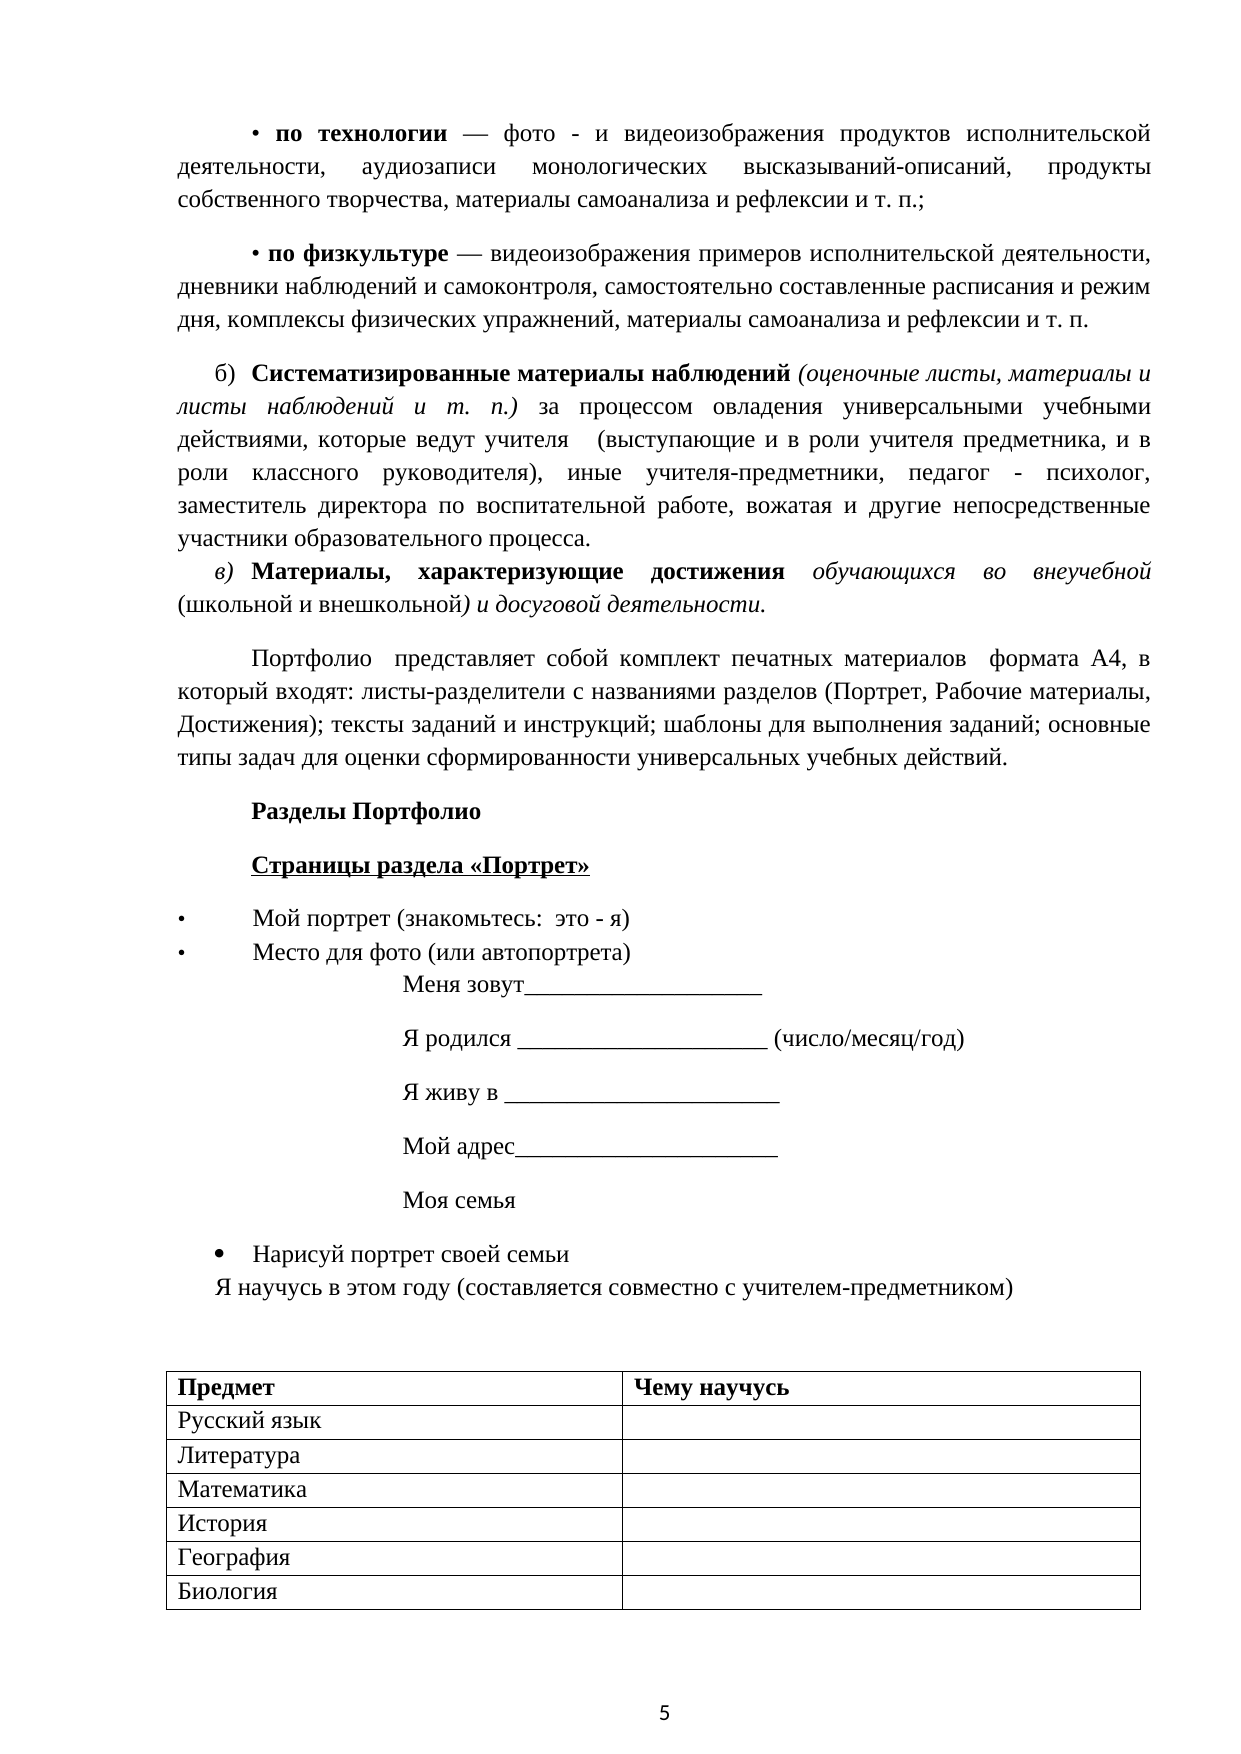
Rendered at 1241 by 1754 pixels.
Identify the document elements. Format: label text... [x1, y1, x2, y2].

table_header Предмет [167, 1372, 622, 1404]
text Мой адрес_____________________ [177, 1131, 1152, 1160]
table_cell [623, 1542, 1140, 1575]
table_cell Математика [167, 1474, 622, 1507]
table_cell История [167, 1508, 622, 1541]
text • по физкультуре — видеоизображения примеров исполнительской деятельности, дневники наблюдений и самоконтроля, самостоятельно составленные расписания и режим дня, комплексы физических упражнений, материалы самоанализа и рефлексии и т. п. [177, 238, 1152, 333]
table_cell [623, 1474, 1140, 1507]
table_cell Русский язык [167, 1406, 622, 1439]
text Меня зовут___________________ [177, 969, 1152, 998]
table_cell [623, 1440, 1140, 1473]
text Разделы Портфолио [177, 796, 1152, 824]
table_cell [623, 1508, 1140, 1541]
text Я научусь в этом году (составляется совместно с учителем-предметником) [215, 1272, 1152, 1301]
list Материалы, характеризующие достижения обучающихся во внеучебной (школьной и внешкольной) и досуговой деятельности. [177, 556, 1152, 618]
table_cell [623, 1406, 1140, 1439]
list Систематизированные материалы наблюдений (оценочные листы, материалы и листы наблюдений и т. п.) за процессом овладения универсальными учебными действиями, которые ведут учителя (выступающие и в роли учителя предметника, и в роли классного руководителя), иные учителя-предметники, педагог - психолог, заместитель директора по воспитательной работе, вожатая и другие непосредственные участники образовательного процесса. [177, 358, 1152, 552]
text • по технологии — фото - и видеоизображения продуктов исполнительской деятельности, аудиозаписи монологических высказываний-описаний, продукты собственного творчества, материалы самоанализа и рефлексии и т. п.; [177, 118, 1152, 213]
table_cell Биология [167, 1576, 622, 1609]
text Портфолио представляет собой комплект печатных материалов формата А4, в который входят: листы-разделители с названиями разделов (Портрет, Рабочие материалы, Достижения); тексты заданий и инструкций; шаблоны для выполнения заданий; основные типы задач для оценки сформированности универсальных учебных действий. [177, 643, 1152, 771]
list Место для фото (или автопортрета) [177, 937, 1152, 965]
table_cell География [167, 1542, 622, 1575]
text Моя семья [177, 1185, 1152, 1214]
table_cell [623, 1576, 1140, 1609]
text Страницы раздела «Портрет» [177, 850, 1152, 878]
list Нарисуй портрет своей семьи [215, 1239, 1152, 1268]
list Мой портрет (знакомьтесь: это - я) [177, 903, 1152, 932]
table_cell Литература [167, 1440, 622, 1473]
text Я родился ____________________ (число/месяц/год) [177, 1023, 1152, 1052]
text Я живу в ______________________ [177, 1077, 1152, 1106]
table_header Чему научусь [623, 1372, 1140, 1404]
